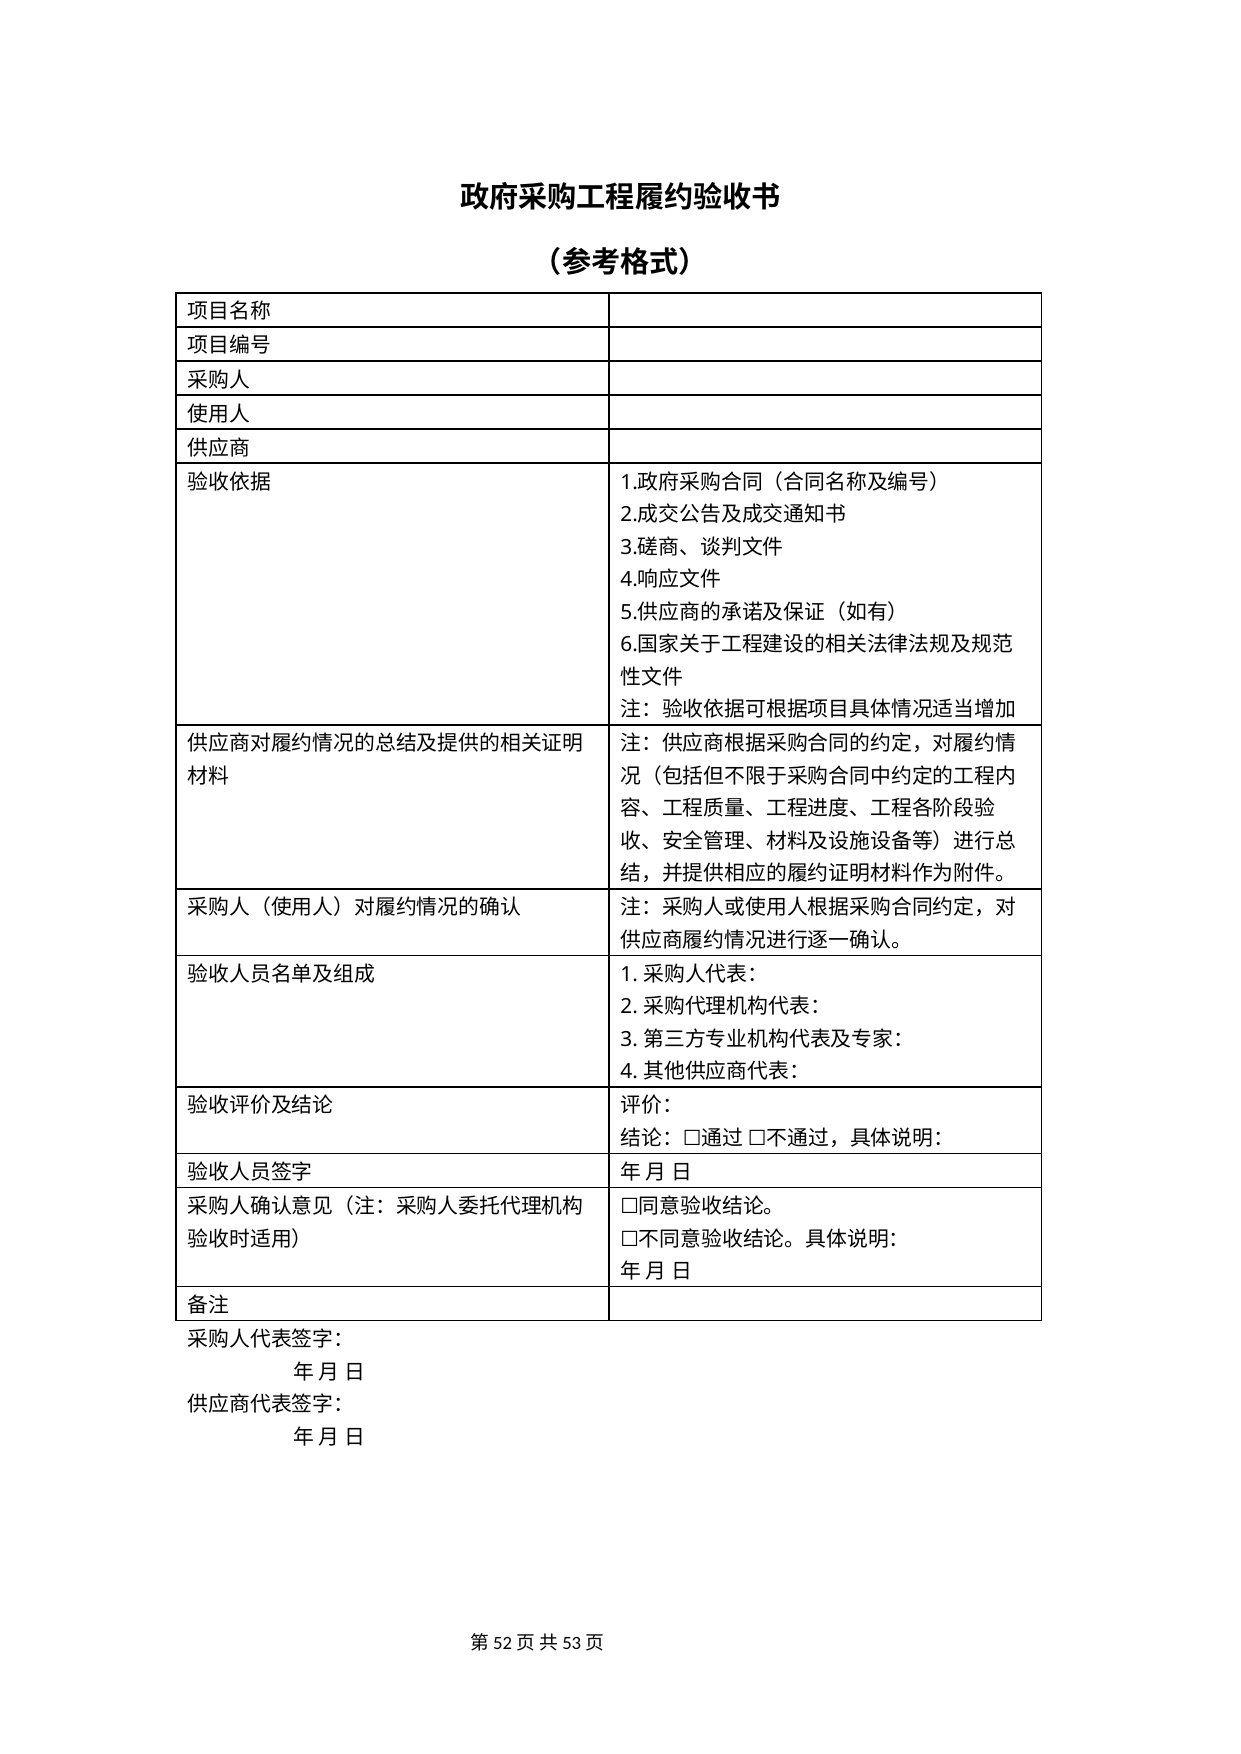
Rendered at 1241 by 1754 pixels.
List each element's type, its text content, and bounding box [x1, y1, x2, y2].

table_cell [610, 396, 1041, 428]
table_cell 采购人 [177, 362, 608, 394]
table_header 项目名称 [177, 294, 608, 326]
text （参考格式） [187, 227, 1053, 292]
table_cell 验收人员名单及组成 [177, 956, 608, 1086]
text 采购人代表签字： [187, 1321, 1053, 1354]
table_cell [610, 430, 1041, 462]
text 供应商代表签字： [187, 1386, 1053, 1419]
table_cell [610, 328, 1041, 360]
table_cell 年 月 日 [610, 1154, 1041, 1187]
table_cell 采购人（使用人）对履约情况的确认 [177, 890, 608, 954]
table_cell 供应商对履约情况的总结及提供的相关证明材料 [177, 726, 608, 888]
table_cell 评价： 结论：☐通过 ☐不通过，具体说明： [610, 1088, 1041, 1153]
table_cell 1. 采购人代表： 2. 采购代理机构代表： 3. 第三方专业机构代表及专家： 4. 其他供应商代表： [610, 956, 1041, 1086]
table_cell 注：采购人或使用人根据采购合同约定，对供应商履约情况进行逐一确认。 [610, 890, 1041, 954]
table_cell 验收依据 [177, 464, 608, 724]
table_cell ☐同意验收结论。 ☐不同意验收结论。具体说明： 年 月 日 [610, 1188, 1041, 1286]
table_cell 验收评价及结论 [177, 1088, 608, 1153]
table_cell 1.政府采购合同（合同名称及编号） 2.成交公告及成交通知书 3.磋商、谈判文件 4.响应文件 5.供应商的承诺及保证（如有） 6.国家关于工程建设的相关法律法规及规范性文件 注：验收依据可根据项目具体情况适当增加 [610, 464, 1041, 724]
table_cell [610, 1287, 1041, 1320]
table_header [610, 294, 1041, 326]
table_cell 供应商 [177, 430, 608, 462]
table_cell 使用人 [177, 396, 608, 428]
text 年 月 日 [187, 1419, 1053, 1451]
table_cell 注：供应商根据采购合同的约定，对履约情况（包括但不限于采购合同中约定的工程内容、工程质量、工程进度、工程各阶段验收、安全管理、材料及设施设备等）进行总结，并提供相应的履约证明材料作为附件。 [610, 726, 1041, 888]
table_cell [610, 362, 1041, 394]
table_cell 验收人员签字 [177, 1154, 608, 1187]
table_cell 项目编号 [177, 328, 608, 360]
table_cell 备注 [177, 1287, 608, 1320]
table_cell 采购人确认意见（注：采购人委托代理机构验收时适用） [177, 1188, 608, 1286]
text 年 月 日 [187, 1354, 1053, 1386]
text 政府采购工程履约验收书 [187, 162, 1053, 227]
